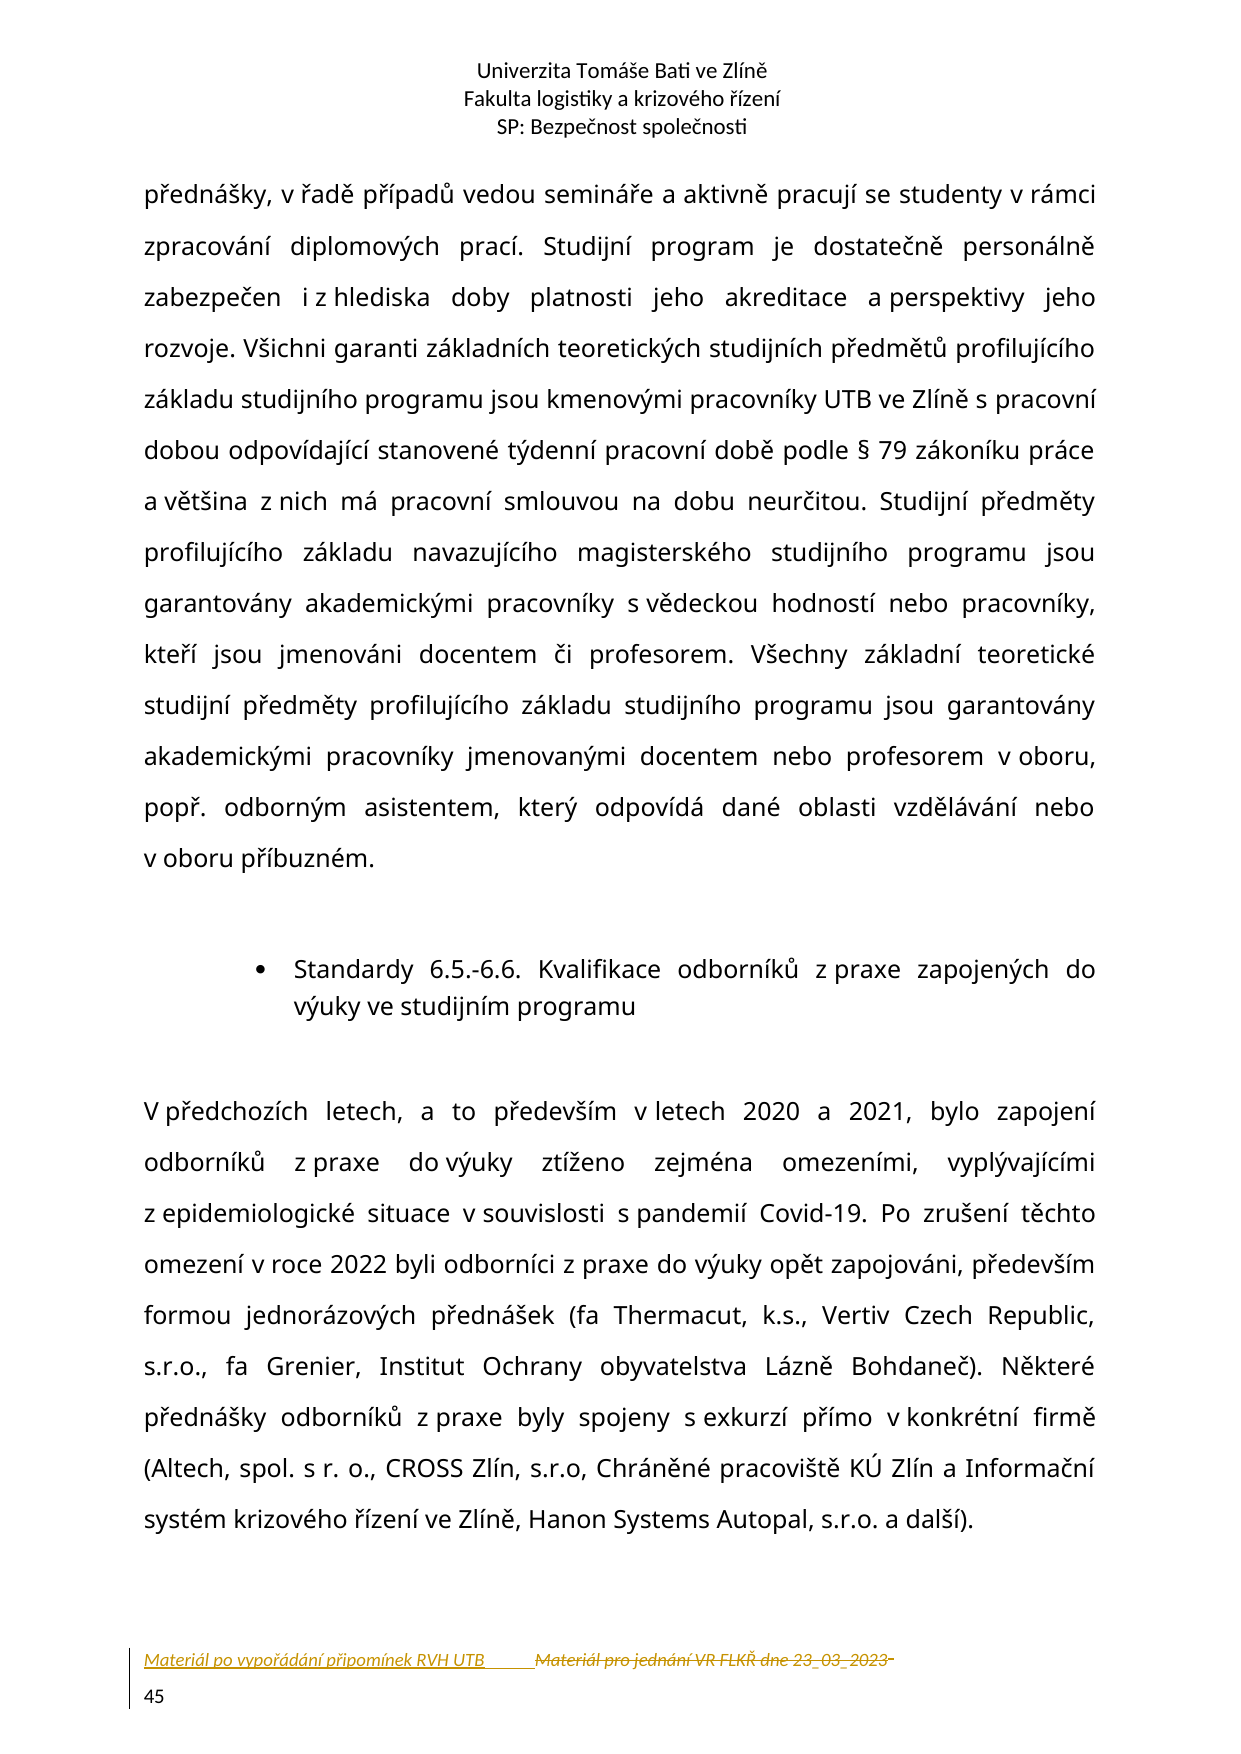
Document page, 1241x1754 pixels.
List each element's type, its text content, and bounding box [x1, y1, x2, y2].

text V předchozích letech, a to především v letech 2020 a 2021, bylo zapojení odborníků z praxe do výuky ztíženo zejména omezeními, vyplývajícími z epidemiologické situace v souvislosti s pandemií Covid-19. Po zrušení těchto omezení v roce 2022 byli odborníci z praxe do výuky opět zapojováni, především formou jednorázových přednášek (fa Thermacut, k.s., Vertiv Czech Republic, s.r.o., fa Grenier, Institut Ochrany obyvatelstva Lázně Bohdaneč). Některé přednášky odborníků z praxe byly spojeny s exkurzí přímo v konkrétní firmě (Altech, spol. s r. o., CROSS Zlín, s.r.o, Chráněné pracoviště KÚ Zlín a Informační systém krizového řízení ve Zlíně, Hanon Systems Autopal, s.r.o. a další). [143, 1093, 1096, 1536]
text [143, 177, 1096, 875]
subtitle Standardy 6.5.-6.6. Kvalifikace odborníků z praxe zapojených do výuky ve studijním programu [256, 952, 1096, 1022]
